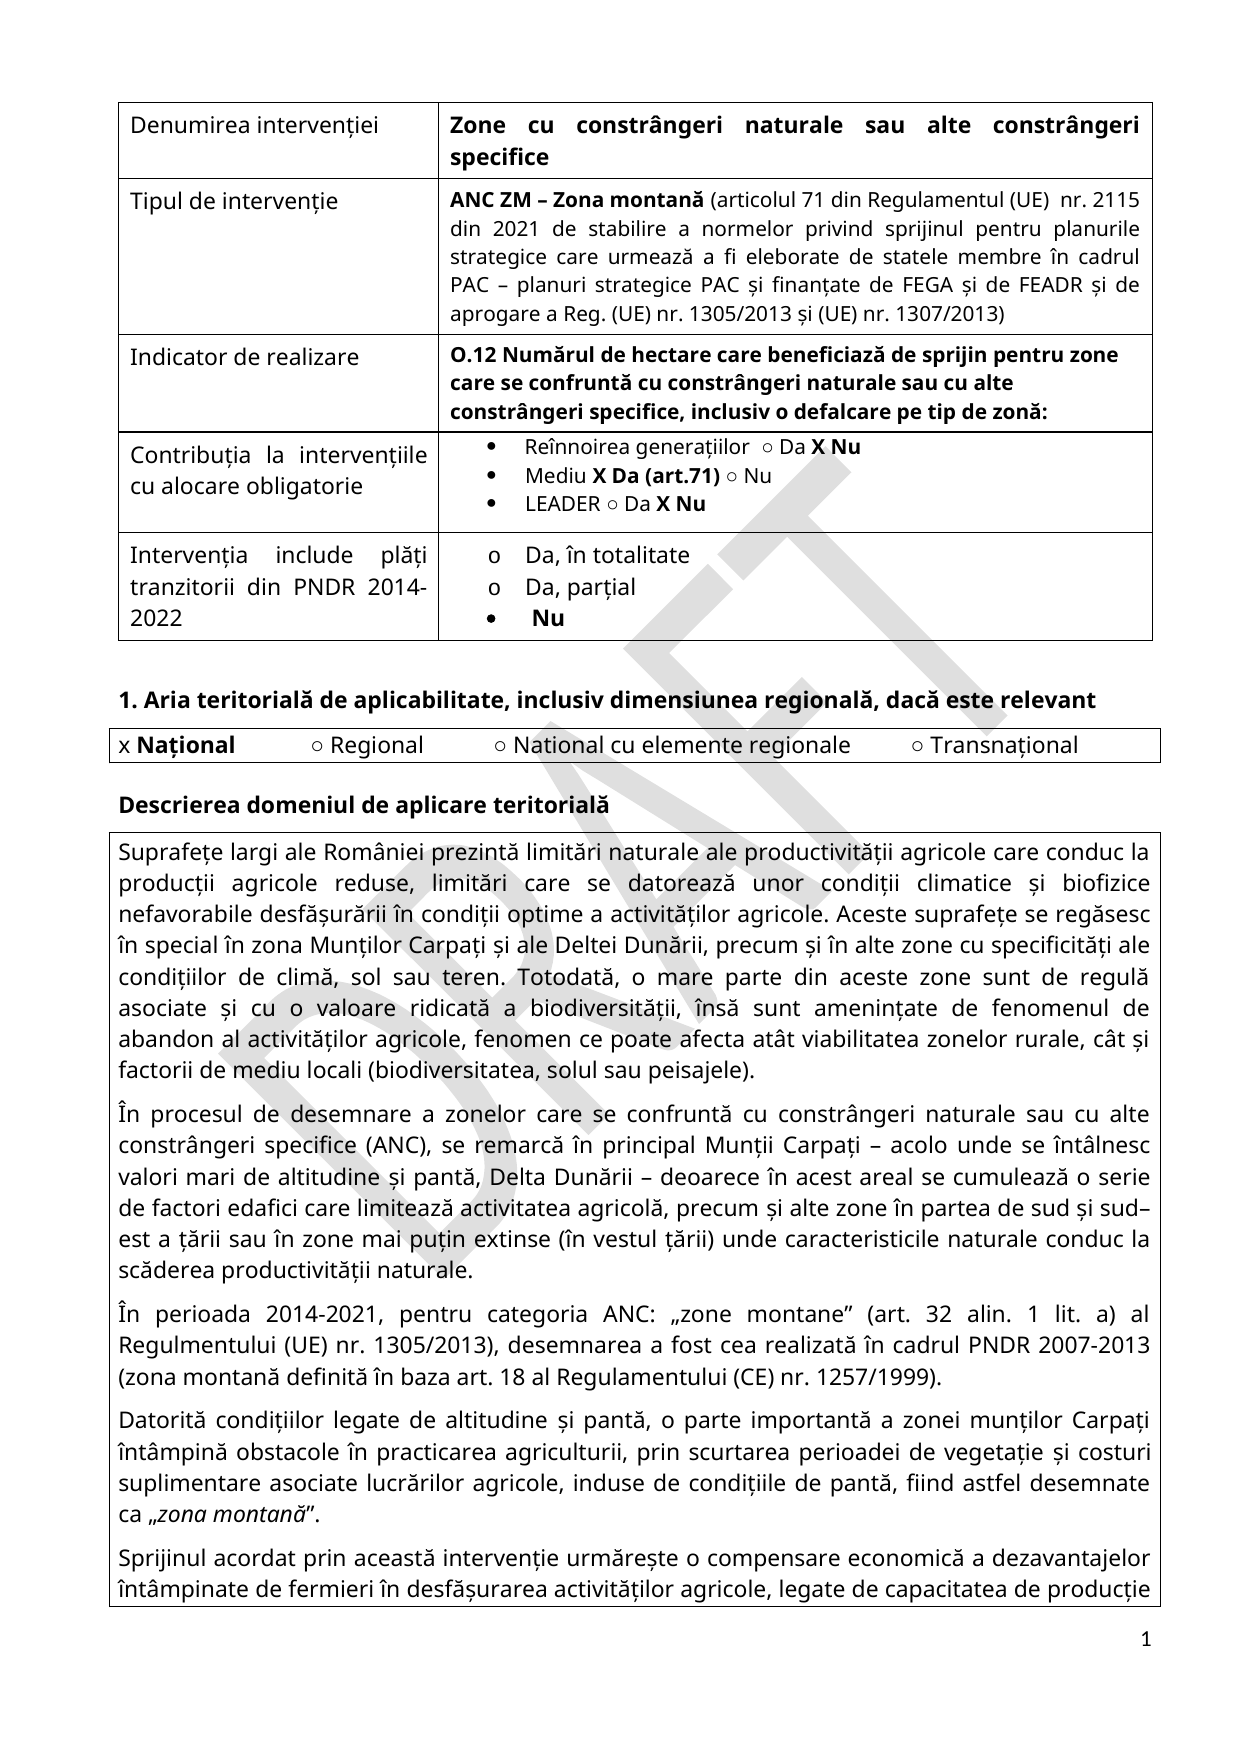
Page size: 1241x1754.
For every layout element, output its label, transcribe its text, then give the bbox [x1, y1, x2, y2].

table_cell Da, în totalitate Da, parțial Nu [439, 533, 1152, 639]
table_cell Reînnoirea generațiilor ○ Da X Nu Mediu X Da (art.71) ○ Nu LEADER ○ Da X Nu [439, 433, 1152, 532]
text Datorită condițiilor legate de altitudine şi pantă, o parte importantă a zonei munților Carpați întâmpină obstacole în practicarea agriculturii, prin scurtarea perioadei de vegetație şi costuri suplimentare asociate lucrărilor agricole, induse de condițiile de pantă, fiind astfel desemnate ca „zona montană”. [110, 1401, 1160, 1529]
table_header Denumirea intervenției [119, 103, 438, 178]
table_cell Contribuția la intervențiile cu alocare obligatorie [119, 433, 438, 532]
text x Naţional ○ Regional ○ National cu elemente regionale ○ Transnațional [110, 729, 1160, 762]
text Suprafețe largi ale României prezintă limitări naturale ale productivității agricole care conduc la producții agricole reduse, limitări care se datorează unor condiții climatice și biofizice nefavorabile desfășurării în condiții optime a activităților agricole. Aceste suprafețe se regăsesc în special în zona Munților Carpați şi ale Deltei Dunării, precum și în alte zone cu specificități ale condițiilor de climă, sol sau teren. Totodată, o mare parte din aceste zone sunt de regulă asociate și cu o valoare ridicată a biodiversității, însă sunt amenințate de fenomenul de abandon al activităților agricole, fenomen ce poate afecta atât viabilitatea zonelor rurale, cât și factorii de mediu locali (biodiversitatea, solul sau peisajele). [110, 833, 1160, 1085]
text Descrierea domeniul de aplicare teritorială [118, 788, 1152, 820]
table_cell Indicator de realizare [119, 335, 438, 431]
table_cell Intervenția include plăți tranzitorii din PNDR 2014-2022 [119, 533, 438, 639]
table_cell Tipul de intervenție [119, 179, 438, 334]
table_header Zone cu constrângeri naturale sau alte constrângeri specifice [439, 103, 1152, 178]
table_cell O.12 Numărul de hectare care beneficiază de sprijin pentru zone care se confruntă cu constrângeri naturale sau cu alte constrângeri specifice, inclusiv o defalcare pe tip de zonă: [439, 335, 1152, 431]
text În perioada 2014-2021, pentru categoria ANC: „zone montane” (art. 32 alin. 1 lit. a) al Regulmentului (UE) nr. 1305/2013), desemnarea a fost cea realizată în cadrul PNDR 2007-2013 (zona montană definită în baza art. 18 al Regulamentului (CE) nr. 1257/1999). [110, 1295, 1160, 1392]
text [110, 1538, 1160, 1606]
table_cell ANC ZM – Zona montană (articolul 71 din Regulamentul (UE) nr. 2115 din 2021 de stabilire a normelor privind sprijinul pentru planurile strategice care urmează a fi eleborate de statele membre în cadrul PAC – planuri strategice PAC și finanțate de FEGA și de FEADR și de aprogare a Reg. (UE) nr. 1305/2013 și (UE) nr. 1307/2013) [439, 179, 1152, 334]
text În procesul de desemnare a zonelor care se confruntă cu constrângeri naturale sau cu alte constrângeri specifice (ANC), se remarcă în principal Munții Carpați – acolo unde se întâlnesc valori mari de altitudine şi pantă, Delta Dunării – deoarece în acest areal se cumulează o serie de factori edafici care limitează activitatea agricolă, precum şi alte zone în partea de sud și sud–est a ţării sau în zone mai puțin extinse (în vestul țării) unde caracteristicile naturale conduc la scăderea productivității naturale. [110, 1095, 1160, 1285]
text 1. Aria teritorială de aplicabilitate, inclusiv dimensiunea regională, dacă este relevant [118, 684, 1152, 716]
